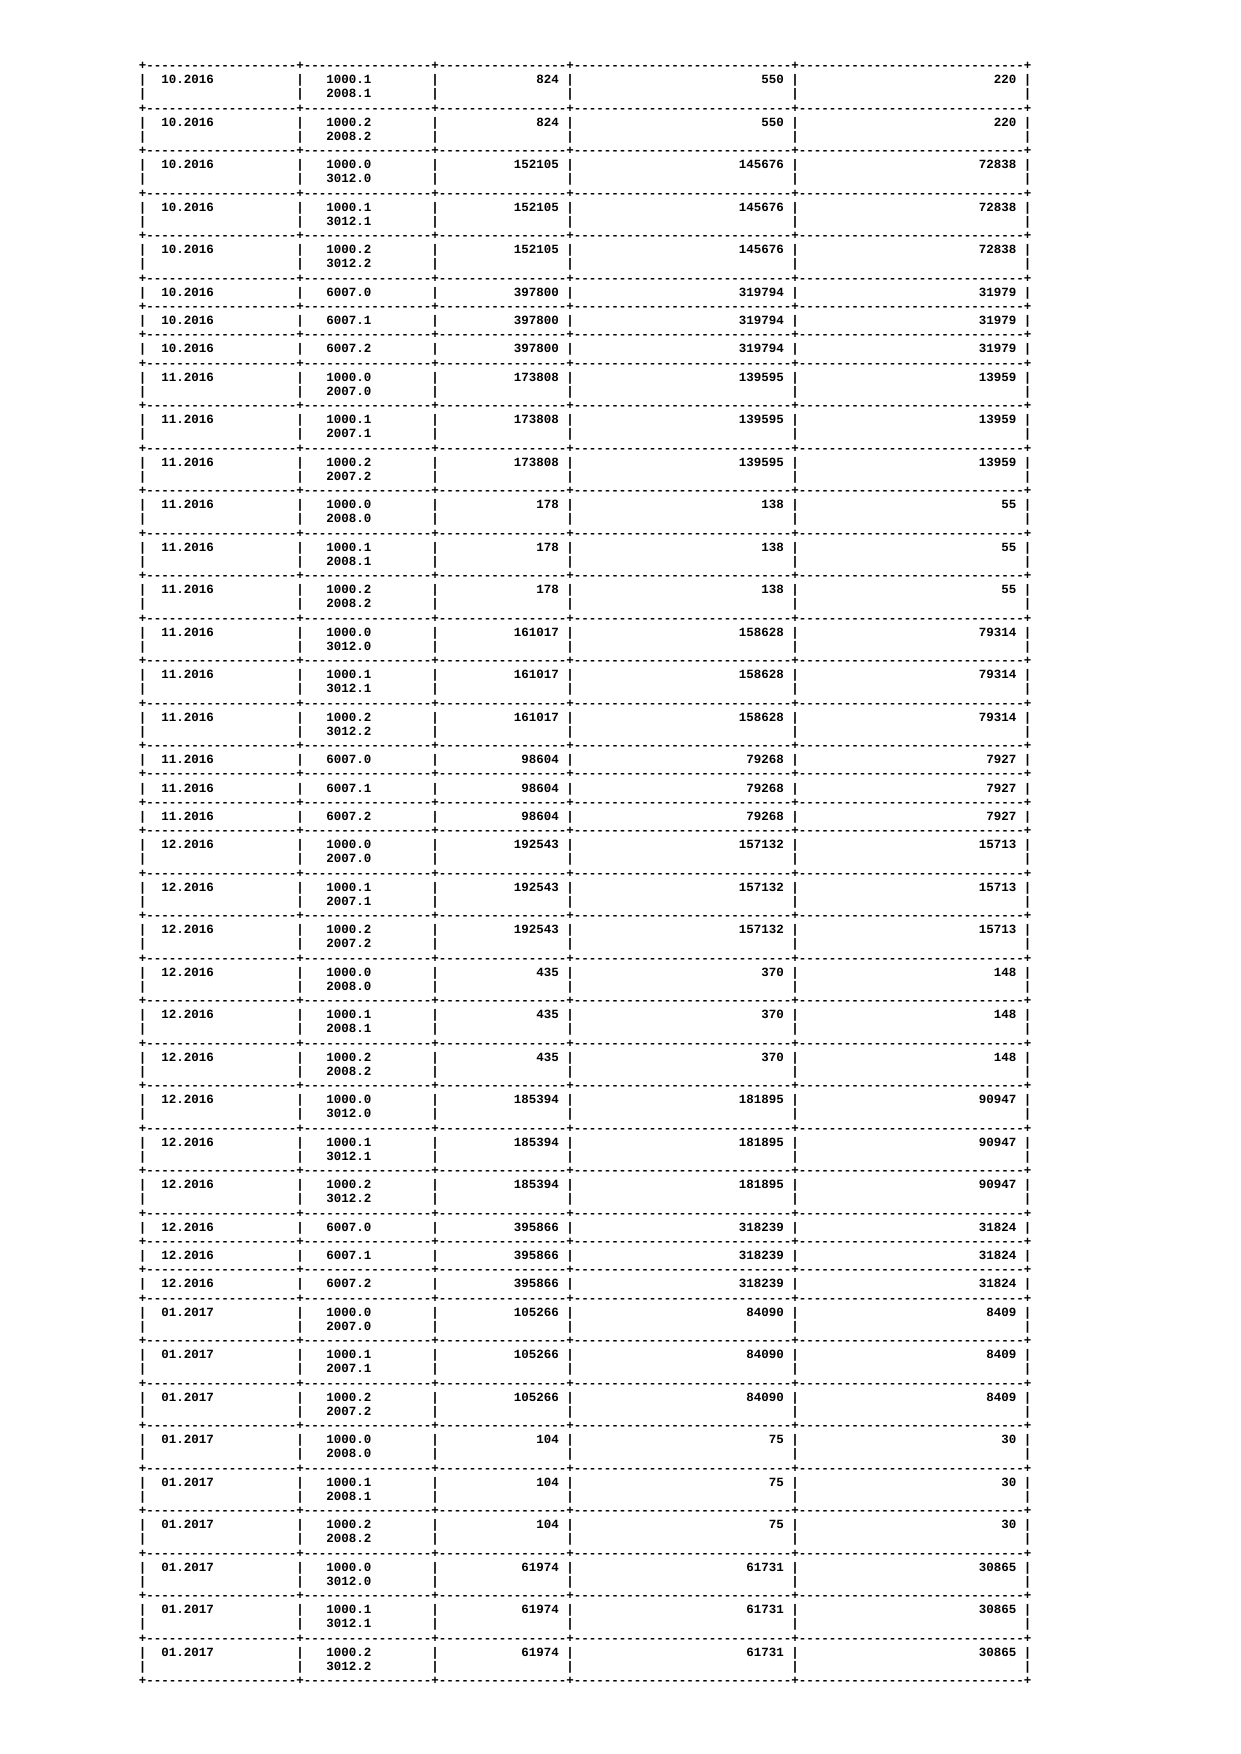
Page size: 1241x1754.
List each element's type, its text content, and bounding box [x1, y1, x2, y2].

text +--------------------+-----------------+-----------------+-----------------------------+------------------------------+ [139, 867, 1101, 881]
text +--------------------+-----------------+-----------------+-----------------------------+------------------------------+ [139, 1334, 1101, 1348]
text | | 2007.0 | | | | [139, 1320, 1101, 1334]
text +--------------------+-----------------+-----------------+-----------------------------+------------------------------+ [139, 994, 1101, 1008]
text | | 3012.1 | | | | [139, 215, 1101, 229]
text +--------------------+-----------------+-----------------+-----------------------------+------------------------------+ [139, 1377, 1101, 1391]
text | | 3012.0 | | | | [139, 172, 1101, 187]
text | 11.2016 | 1000.0 | 178 | 138 | 55 | [139, 498, 1101, 512]
text +--------------------+-----------------+-----------------+-----------------------------+------------------------------+ [139, 569, 1101, 583]
text | 12.2016 | 1000.0 | 192543 | 157132 | 15713 | [139, 838, 1101, 852]
text +--------------------+-----------------+-----------------+-----------------------------+------------------------------+ [139, 1122, 1101, 1136]
text | | 2008.2 | | | | [139, 1532, 1101, 1547]
text | 10.2016 | 1000.1 | 152105 | 145676 | 72838 | [139, 201, 1101, 215]
text +--------------------+-----------------+-----------------+-----------------------------+------------------------------+ [139, 229, 1101, 243]
text | 12.2016 | 6007.1 | 395866 | 318239 | 31824 | [139, 1249, 1101, 1263]
text | 11.2016 | 6007.0 | 98604 | 79268 | 7927 | [139, 753, 1101, 767]
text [139, 102, 1101, 116]
text | 12.2016 | 1000.2 | 185394 | 181895 | 90947 | [139, 1178, 1101, 1192]
text | 01.2017 | 1000.0 | 61974 | 61731 | 30865 | [139, 1561, 1101, 1575]
text | 12.2016 | 1000.1 | 185394 | 181895 | 90947 | [139, 1136, 1101, 1150]
text | 12.2016 | 1000.1 | 192543 | 157132 | 15713 | [139, 881, 1101, 895]
text +--------------------+-----------------+-----------------+-----------------------------+------------------------------+ [139, 909, 1101, 923]
text | 11.2016 | 6007.1 | 98604 | 79268 | 7927 | [139, 782, 1101, 796]
text | | 2008.0 | | | | [139, 980, 1101, 994]
text | | 3012.2 | | | | [139, 1192, 1101, 1207]
text | 12.2016 | 1000.0 | 435 | 370 | 148 | [139, 966, 1101, 980]
text +--------------------+-----------------+-----------------+-----------------------------+------------------------------+ [139, 1037, 1101, 1051]
text | | 2007.1 | | | | [139, 1362, 1101, 1377]
text | 11.2016 | 1000.2 | 161017 | 158628 | 79314 | [139, 711, 1101, 725]
text | | 3012.1 | | | | [139, 682, 1101, 697]
text | 12.2016 | 1000.2 | 192543 | 157132 | 15713 | [139, 923, 1101, 937]
text | 01.2017 | 1000.2 | 61974 | 61731 | 30865 | [139, 1646, 1101, 1660]
text +--------------------+-----------------+-----------------+-----------------------------+------------------------------+ [139, 1235, 1101, 1249]
text | | 2007.1 | | | | [139, 427, 1101, 442]
text +--------------------+-----------------+-----------------+-----------------------------+------------------------------+ [139, 357, 1101, 371]
text +--------------------+-----------------+-----------------+-----------------------------+------------------------------+ [139, 796, 1101, 810]
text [139, 59, 1101, 73]
text | 11.2016 | 1000.2 | 173808 | 139595 | 13959 | [139, 456, 1101, 470]
text | | 3012.2 | | | | [139, 1660, 1101, 1674]
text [139, 1632, 1101, 1646]
text | 11.2016 | 1000.1 | 178 | 138 | 55 | [139, 541, 1101, 555]
text | | 2008.1 | | | | [139, 555, 1101, 569]
text | 01.2017 | 1000.2 | 104 | 75 | 30 | [139, 1518, 1101, 1532]
text | 01.2017 | 1000.1 | 61974 | 61731 | 30865 | [139, 1603, 1101, 1617]
text +--------------------+-----------------+-----------------+-----------------------------+------------------------------+ [139, 442, 1101, 456]
text +--------------------+-----------------+-----------------+-----------------------------+------------------------------+ [139, 654, 1101, 668]
text +--------------------+-----------------+-----------------+-----------------------------+------------------------------+ [139, 272, 1101, 286]
text | 11.2016 | 1000.1 | 173808 | 139595 | 13959 | [139, 413, 1101, 427]
text | | 3012.2 | | | | [139, 725, 1101, 739]
text +--------------------+-----------------+-----------------+-----------------------------+------------------------------+ [139, 328, 1101, 342]
text +--------------------+-----------------+-----------------+-----------------------------+------------------------------+ [139, 1263, 1101, 1277]
text +--------------------+-----------------+-----------------+-----------------------------+------------------------------+ [139, 484, 1101, 498]
text | 01.2017 | 1000.0 | 105266 | 84090 | 8409 | [139, 1306, 1101, 1320]
text | | 3012.1 | | | | [139, 1617, 1101, 1632]
text +--------------------+-----------------+-----------------+-----------------------------+------------------------------+ [139, 697, 1101, 711]
text | 12.2016 | 1000.2 | 435 | 370 | 148 | [139, 1051, 1101, 1065]
text +--------------------+-----------------+-----------------+-----------------------------+------------------------------+ [139, 1462, 1101, 1476]
text | | 2008.1 | | | | [139, 1490, 1101, 1504]
text +--------------------+-----------------+-----------------+-----------------------------+------------------------------+ [139, 399, 1101, 413]
text +--------------------+-----------------+-----------------+-----------------------------+------------------------------+ [139, 1164, 1101, 1178]
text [139, 1589, 1101, 1603]
text | | 2007.0 | | | | [139, 852, 1101, 867]
text +--------------------+-----------------+-----------------+-----------------------------+------------------------------+ [139, 1504, 1101, 1518]
text | | 2008.2 | | | | [139, 130, 1101, 144]
text | | 2008.1 | | | | [139, 87, 1101, 102]
text | 12.2016 | 1000.1 | 435 | 370 | 148 | [139, 1008, 1101, 1022]
text +--------------------+-----------------+-----------------+-----------------------------+------------------------------+ [139, 1547, 1101, 1561]
text | 10.2016 | 1000.0 | 152105 | 145676 | 72838 | [139, 158, 1101, 172]
text +--------------------+-----------------+-----------------+-----------------------------+------------------------------+ [139, 739, 1101, 753]
text +--------------------+-----------------+-----------------+-----------------------------+------------------------------+ [139, 767, 1101, 782]
text | 11.2016 | 1000.1 | 161017 | 158628 | 79314 | [139, 668, 1101, 682]
text | | 3012.0 | | | | [139, 640, 1101, 654]
text | 01.2017 | 1000.2 | 105266 | 84090 | 8409 | [139, 1391, 1101, 1405]
text | | 3012.2 | | | | [139, 257, 1101, 272]
text | | 3012.1 | | | | [139, 1150, 1101, 1164]
text | 11.2016 | 1000.0 | 173808 | 139595 | 13959 | [139, 371, 1101, 385]
text +--------------------+-----------------+-----------------+-----------------------------+------------------------------+ [139, 1207, 1101, 1221]
text | 10.2016 | 1000.1 | 824 | 550 | 220 | [139, 73, 1101, 87]
text +--------------------+-----------------+-----------------+-----------------------------+------------------------------+ [139, 1292, 1101, 1306]
text | 10.2016 | 1000.2 | 152105 | 145676 | 72838 | [139, 243, 1101, 257]
text | | 2007.2 | | | | [139, 937, 1101, 952]
text +--------------------+-----------------+-----------------+-----------------------------+------------------------------+ [139, 527, 1101, 541]
text | 12.2016 | 6007.0 | 395866 | 318239 | 31824 | [139, 1221, 1101, 1235]
text | | 2008.1 | | | | [139, 1022, 1101, 1037]
text | | 2007.1 | | | | [139, 895, 1101, 909]
text | | 2007.2 | | | | [139, 470, 1101, 484]
text | | 2008.2 | | | | [139, 597, 1101, 612]
text +--------------------+-----------------+-----------------+-----------------------------+------------------------------+ [139, 612, 1101, 626]
text | | 2008.0 | | | | [139, 1447, 1101, 1462]
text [139, 144, 1101, 158]
text | 12.2016 | 6007.2 | 395866 | 318239 | 31824 | [139, 1277, 1101, 1292]
text | | 3012.0 | | | | [139, 1107, 1101, 1122]
text | 10.2016 | 1000.2 | 824 | 550 | 220 | [139, 116, 1101, 130]
text | 01.2017 | 1000.1 | 105266 | 84090 | 8409 | [139, 1348, 1101, 1362]
text +--------------------+-----------------+-----------------+-----------------------------+------------------------------+ [139, 187, 1101, 201]
text | 11.2016 | 6007.2 | 98604 | 79268 | 7927 | [139, 810, 1101, 824]
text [139, 1674, 1101, 1688]
text +--------------------+-----------------+-----------------+-----------------------------+------------------------------+ [139, 1419, 1101, 1433]
text | | 2007.2 | | | | [139, 1405, 1101, 1419]
text | 10.2016 | 6007.2 | 397800 | 319794 | 31979 | [139, 342, 1101, 357]
text +--------------------+-----------------+-----------------+-----------------------------+------------------------------+ [139, 1079, 1101, 1093]
text | 11.2016 | 1000.0 | 161017 | 158628 | 79314 | [139, 626, 1101, 640]
text | 10.2016 | 6007.0 | 397800 | 319794 | 31979 | [139, 286, 1101, 300]
text +--------------------+-----------------+-----------------+-----------------------------+------------------------------+ [139, 952, 1101, 966]
text +--------------------+-----------------+-----------------+-----------------------------+------------------------------+ [139, 300, 1101, 314]
text | 01.2017 | 1000.0 | 104 | 75 | 30 | [139, 1433, 1101, 1447]
text | | 2007.0 | | | | [139, 385, 1101, 399]
text | | 2008.2 | | | | [139, 1065, 1101, 1079]
text | | 2008.0 | | | | [139, 512, 1101, 527]
text | 11.2016 | 1000.2 | 178 | 138 | 55 | [139, 583, 1101, 597]
text +--------------------+-----------------+-----------------+-----------------------------+------------------------------+ [139, 824, 1101, 838]
text | 12.2016 | 1000.0 | 185394 | 181895 | 90947 | [139, 1093, 1101, 1107]
text | | 3012.0 | | | | [139, 1575, 1101, 1589]
text | 10.2016 | 6007.1 | 397800 | 319794 | 31979 | [139, 314, 1101, 328]
text | 01.2017 | 1000.1 | 104 | 75 | 30 | [139, 1476, 1101, 1490]
